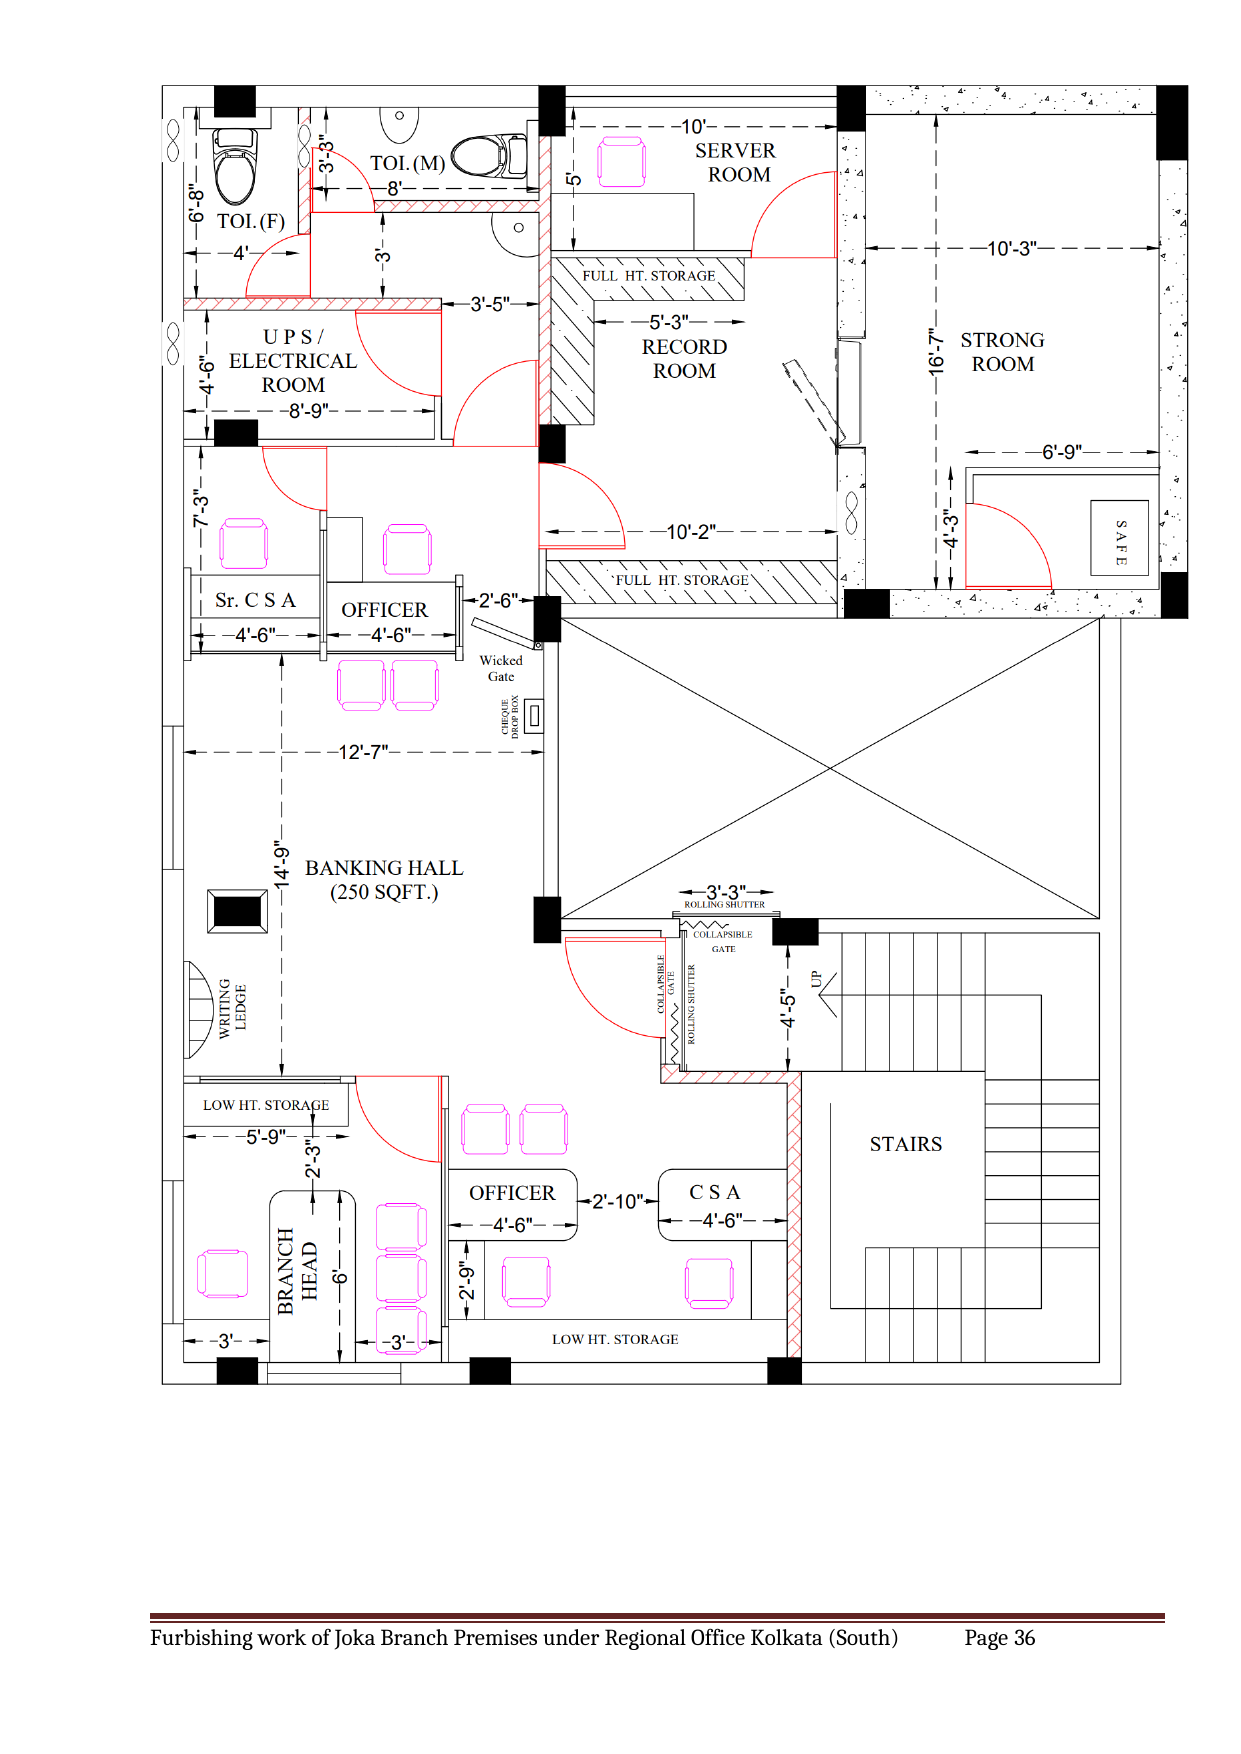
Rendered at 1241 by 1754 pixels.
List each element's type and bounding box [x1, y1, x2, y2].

picture [150, 75, 1206, 1399]
